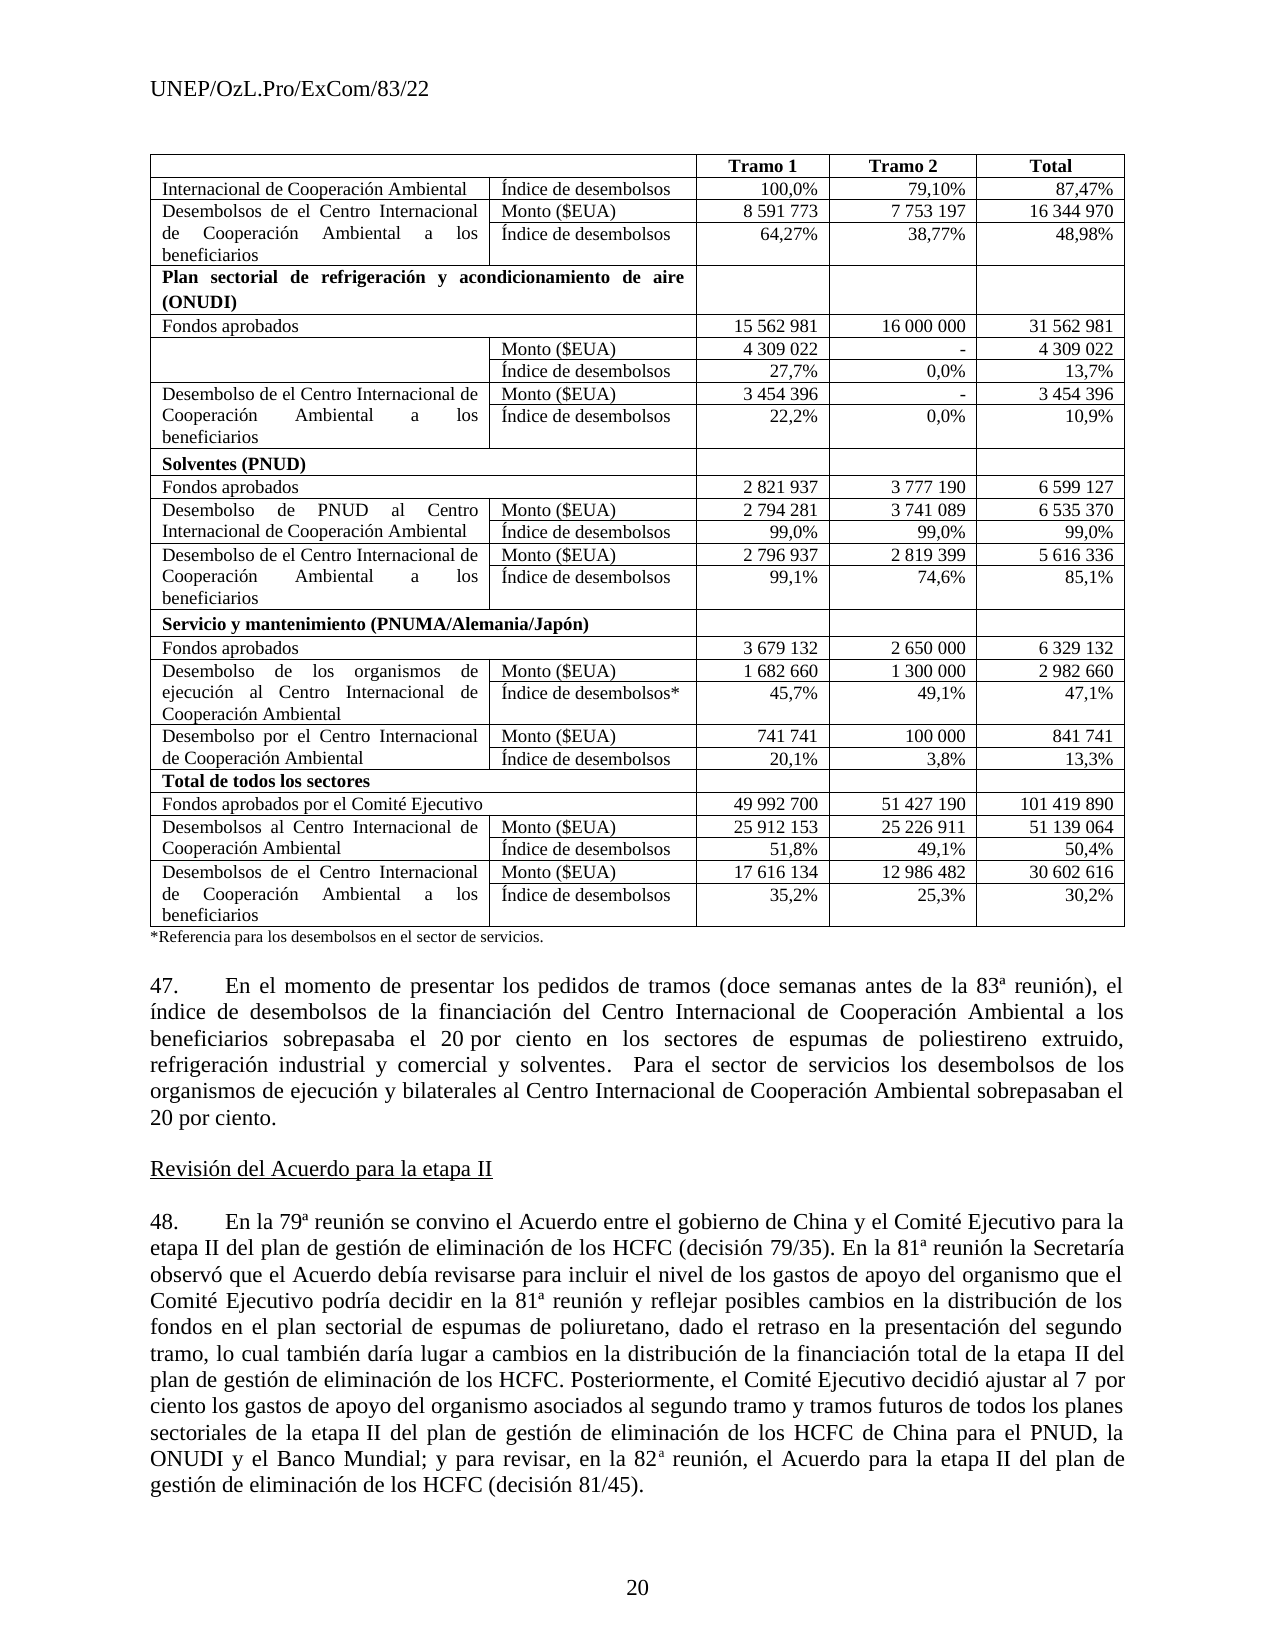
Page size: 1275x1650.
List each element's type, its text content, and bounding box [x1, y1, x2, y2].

table_cell Índice de desembolsos [490, 360, 696, 382]
table_header Tramo 1 [697, 155, 829, 177]
table_cell Desembolso de PNUD al Centro Internacional de Cooperación Ambiental [151, 499, 489, 543]
table_cell [697, 610, 829, 636]
table_cell Monto ($EUA) [490, 499, 696, 520]
table_cell 50,4% [977, 838, 1124, 860]
table_cell 13,3% [977, 748, 1124, 769]
table_cell 3,8% [830, 748, 976, 769]
table_cell 30 602 616 [977, 861, 1124, 882]
table_cell 51 139 064 [977, 816, 1124, 837]
table_cell Servicio y mantenimiento (PNUMA/Alemania/Japón) [151, 610, 696, 636]
table_cell Monto ($EUA) [490, 660, 696, 681]
table_cell 100,0% [697, 178, 829, 199]
table_cell Fondos aprobados [151, 476, 696, 497]
text Revisión del Acuerdo para la etapa II [150, 1155, 1125, 1182]
table_cell 3 454 396 [977, 383, 1124, 404]
table_cell 3 741 089 [830, 499, 976, 520]
table_cell Fondos aprobados [151, 637, 696, 658]
table_cell Monto ($EUA) [490, 200, 696, 222]
table_cell 85,1% [977, 566, 1124, 608]
table_cell 2 794 281 [697, 499, 829, 520]
table_cell 35,2% [697, 884, 829, 926]
table_cell 1 682 660 [697, 660, 829, 681]
table_cell Monto ($EUA) [490, 338, 696, 359]
table_cell Índice de desembolsos [490, 884, 696, 926]
table_cell 3 454 396 [697, 383, 829, 404]
table_cell 2 821 937 [697, 476, 829, 497]
table_cell 22,2% [697, 405, 829, 447]
table_cell 100 000 [830, 725, 976, 747]
table_cell 31 562 981 [977, 315, 1124, 337]
table_cell 741 741 [697, 725, 829, 747]
table_cell 30,2% [977, 884, 1124, 926]
text *Referencia para los desembolsos en el sector de servicios. [150, 927, 1125, 946]
table_cell Monto ($EUA) [490, 861, 696, 882]
table_cell 16 000 000 [830, 315, 976, 337]
table_cell - [830, 383, 976, 404]
table_cell 1 300 000 [830, 660, 976, 681]
table_cell 2 819 399 [830, 544, 976, 565]
table_cell 38,77% [830, 223, 976, 265]
table_cell [977, 610, 1124, 636]
table_cell [830, 449, 976, 475]
table_cell 47,1% [977, 682, 1124, 724]
table_cell 51 427 190 [830, 793, 976, 814]
table_cell [977, 770, 1124, 792]
table_cell Índice de desembolsos [490, 223, 696, 265]
table_cell Índice de desembolsos [490, 178, 696, 199]
table_cell Índice de desembolsos [490, 521, 696, 543]
table_cell 8 591 773 [697, 200, 829, 222]
table_cell Índice de desembolsos [490, 748, 696, 769]
table_cell Monto ($EUA) [490, 544, 696, 565]
table_cell 51,8% [697, 838, 829, 860]
table_cell Fondos aprobados [151, 315, 696, 337]
table_cell [697, 449, 829, 475]
table_cell Índice de desembolsos [490, 838, 696, 860]
table_cell [830, 770, 976, 792]
table_cell 49,1% [830, 682, 976, 724]
table_cell 5 616 336 [977, 544, 1124, 565]
table_cell Desembolso por el Centro Internacional de Cooperación Ambiental [151, 725, 489, 769]
table_cell 20,1% [697, 748, 829, 769]
table_cell Plan sectorial de refrigeración y acondicionamiento de aire (ONUDI) [151, 266, 696, 314]
table_cell 99,0% [697, 521, 829, 543]
table_cell 49,1% [830, 838, 976, 860]
table_cell 99,0% [830, 521, 976, 543]
table_cell 15 562 981 [697, 315, 829, 337]
table_header Tramo 2 [830, 155, 976, 177]
table_cell Solventes (PNUD) [151, 449, 696, 475]
table_cell Índice de desembolsos* [490, 682, 696, 724]
table_cell 6 599 127 [977, 476, 1124, 497]
table_cell [151, 338, 489, 382]
table_cell 74,6% [830, 566, 976, 608]
table_cell 17 616 134 [697, 861, 829, 882]
table_cell 25,3% [830, 884, 976, 926]
table_cell 27,7% [697, 360, 829, 382]
table_header [151, 155, 696, 177]
table_cell 49 992 700 [697, 793, 829, 814]
table_cell 101 419 890 [977, 793, 1124, 814]
table_cell 0,0% [830, 360, 976, 382]
table_cell [830, 610, 976, 636]
table_cell 4 309 022 [697, 338, 829, 359]
table_cell 13,7% [977, 360, 1124, 382]
table_cell 25 912 153 [697, 816, 829, 837]
table_cell 45,7% [697, 682, 829, 724]
table_cell 841 741 [977, 725, 1124, 747]
table_cell [977, 449, 1124, 475]
subtitle En la 79ª reunión se convino el Acuerdo entre el gobierno de China y el Comité Ejecutivo para la etapa II del plan de gestión de eliminación de los HCFC (decisión 79/35). En la 81ª reunión la Secretaría observó que el Acuerdo debía revisarse para incluir el nivel de los gastos de apoyo del organismo que el Comité Ejecutivo podría decidir en la 81ª reunión y reflejar posibles cambios en la distribución de los fondos en el plan sectorial de espumas de poliuretano, dado el retraso en la presentación del segundo tramo, lo cual también daría lugar a cambios en la distribución de la financiación total de la etapa II del plan de gestión de eliminación de los HCFC. Posteriormente, el Comité Ejecutivo decidió ajustar al 7 por ciento los gastos de apoyo del organismo asociados al segundo tramo y tramos futuros de todos los planes sectoriales de la etapa II del plan de gestión de eliminación de los HCFC de China para el PNUD, la ONUDI y el Banco Mundial; y para revisar, en la 82a reunión, el Acuerdo para la etapa II del plan de gestión de eliminación de los HCFC (decisión 81/45). [150, 1208, 1125, 1498]
table_cell 25 226 911 [830, 816, 976, 837]
table_cell Desembolsos al Centro Internacional de Cooperación Ambiental [151, 816, 489, 860]
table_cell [151, 178, 489, 199]
table_cell 12 986 482 [830, 861, 976, 882]
table_cell 2 982 660 [977, 660, 1124, 681]
table_cell 3 679 132 [697, 637, 829, 658]
table_cell 87,47% [977, 178, 1124, 199]
table_cell Índice de desembolsos [490, 405, 696, 447]
table_cell 10,9% [977, 405, 1124, 447]
table_cell 64,27% [697, 223, 829, 265]
table_cell Fondos aprobados por el Comité Ejecutivo [151, 793, 696, 814]
table_cell Monto ($EUA) [490, 816, 696, 837]
table_cell 79,10% [830, 178, 976, 199]
table_cell Desembolsos de el Centro Internacional de Cooperación Ambiental a los beneficiarios [151, 200, 489, 265]
table_cell 7 753 197 [830, 200, 976, 222]
table_cell 2 796 937 [697, 544, 829, 565]
table_cell 48,98% [977, 223, 1124, 265]
table_cell [830, 266, 976, 314]
table_cell 6 329 132 [977, 637, 1124, 658]
table_cell 99,0% [977, 521, 1124, 543]
table_cell - [830, 338, 976, 359]
table_cell 4 309 022 [977, 338, 1124, 359]
table_cell 16 344 970 [977, 200, 1124, 222]
table_cell [697, 770, 829, 792]
table_cell 0,0% [830, 405, 976, 447]
table_cell Desembolso de los organismos de ejecución al Centro Internacional de Cooperación Ambiental [151, 660, 489, 724]
table_cell Desembolsos de el Centro Internacional de Cooperación Ambiental a los beneficiarios [151, 861, 489, 926]
table_cell Desembolso de el Centro Internacional de Cooperación Ambiental a los beneficiarios [151, 544, 489, 608]
table_cell Monto ($EUA) [490, 383, 696, 404]
subtitle En el momento de presentar los pedidos de tramos (doce semanas antes de la 83ª reunión), el índice de desembolsos de la financiación del Centro Internacional de Cooperación Ambiental a los beneficiarios sobrepasaba el 20 por ciento en los sectores de espumas de poliestireno extruido, refrigeración industrial y comercial y solventes. Para el sector de servicios los desembolsos de los organismos de ejecución y bilaterales al Centro Internacional de Cooperación Ambiental sobrepasaban el 20 por ciento. [150, 972, 1125, 1130]
table_cell 6 535 370 [977, 499, 1124, 520]
table_cell [697, 266, 829, 314]
table_cell Desembolso de el Centro Internacional de Cooperación Ambiental a los beneficiarios [151, 383, 489, 447]
table_cell Monto ($EUA) [490, 725, 696, 747]
table_cell 2 650 000 [830, 637, 976, 658]
table_cell 99,1% [697, 566, 829, 608]
table_cell 3 777 190 [830, 476, 976, 497]
table_cell Índice de desembolsos [490, 566, 696, 608]
table_cell Total de todos los sectores [151, 770, 696, 792]
table_cell [977, 266, 1124, 314]
table_header Total [977, 155, 1124, 177]
